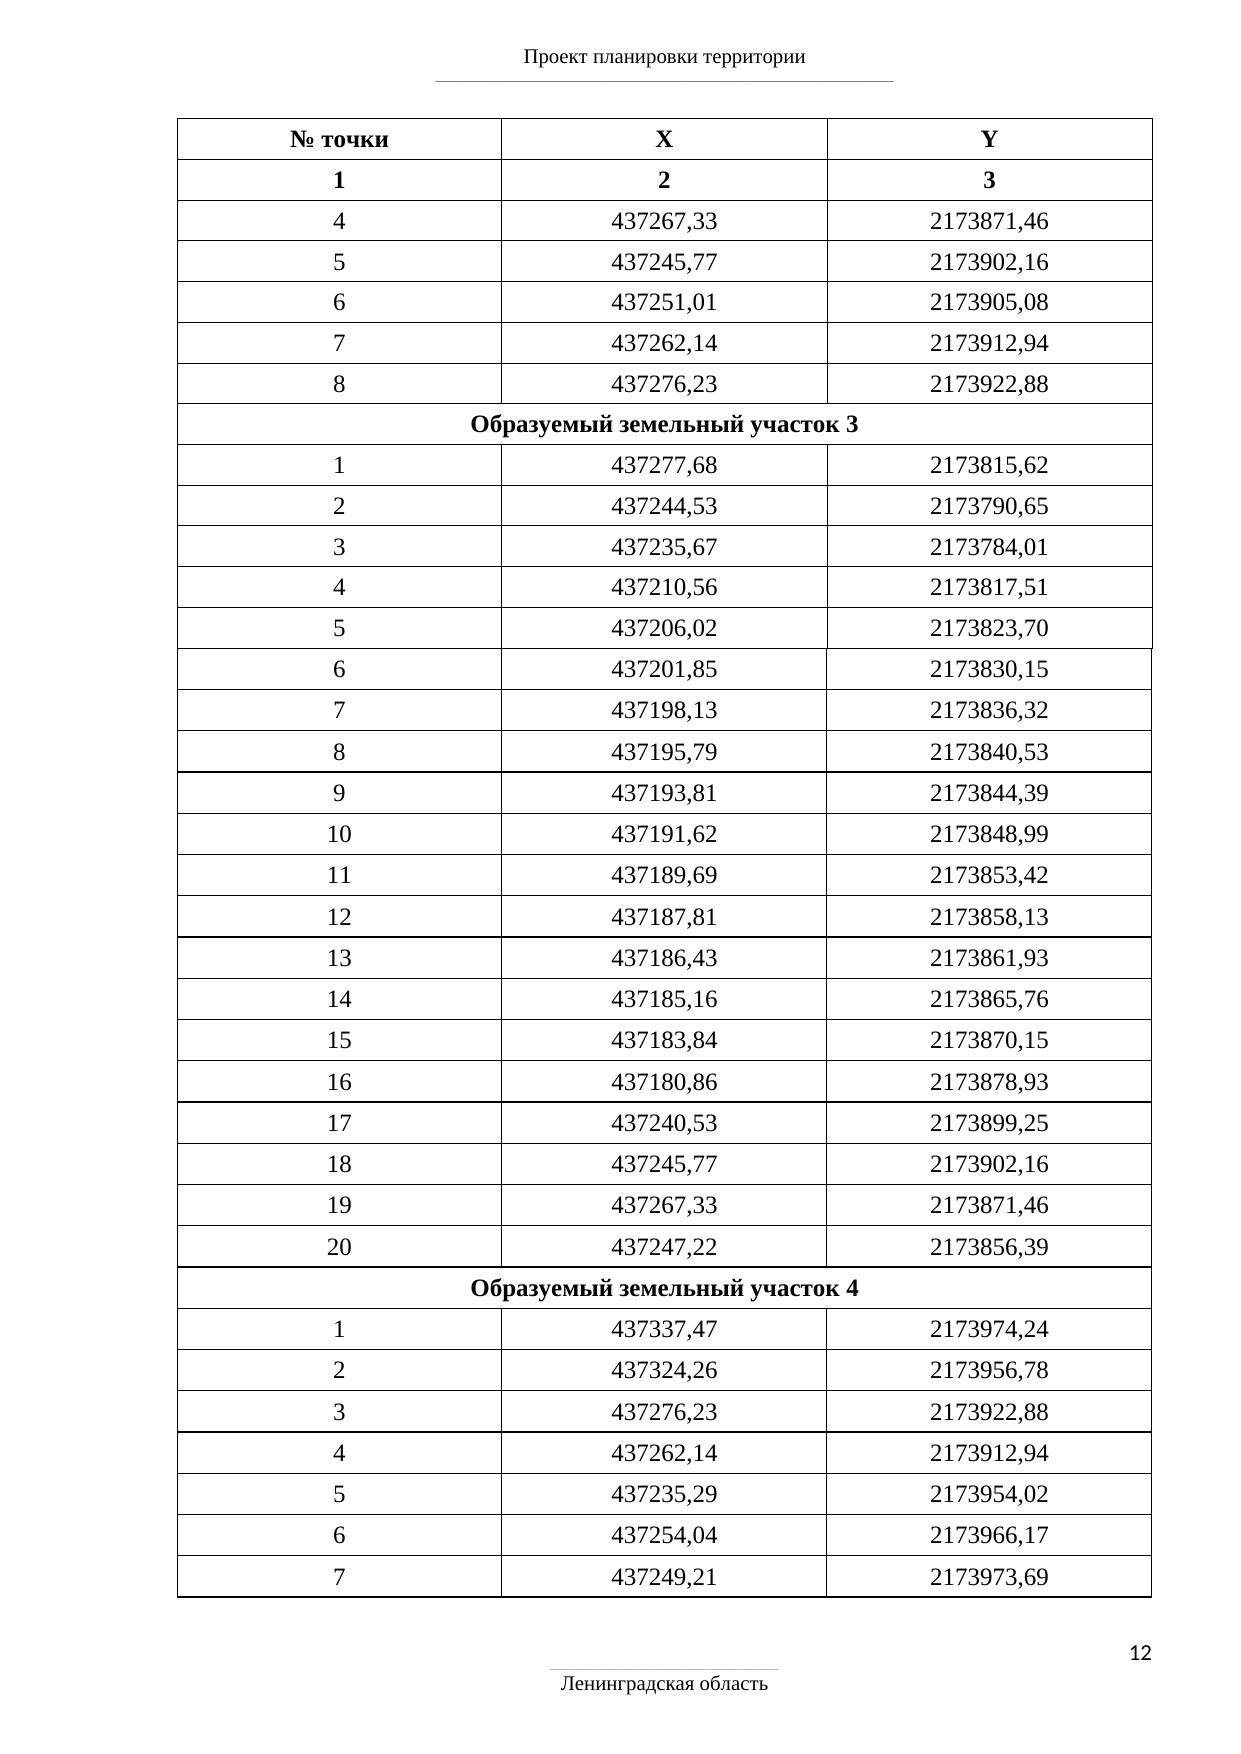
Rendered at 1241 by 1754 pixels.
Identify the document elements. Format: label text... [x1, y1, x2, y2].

table_cell 2173817,51 [828, 567, 1152, 607]
table_cell 14 [178, 979, 501, 1019]
table_cell 2173922,88 [827, 1391, 1151, 1431]
table_cell 437235,67 [502, 526, 827, 566]
table_cell 3 [828, 160, 1152, 199]
table_cell 437245,77 [502, 241, 827, 281]
table_cell 437247,22 [502, 1226, 826, 1266]
table_cell 8 [178, 731, 501, 771]
table_cell 437187,81 [502, 896, 826, 936]
table_cell 2173902,16 [827, 1144, 1151, 1184]
table_cell 7 [178, 1556, 501, 1596]
table_cell 12 [178, 896, 501, 936]
table_cell 2173954,02 [827, 1474, 1151, 1514]
table_cell 437183,84 [502, 1020, 826, 1060]
table_cell 437240,53 [502, 1103, 826, 1143]
table_cell 437201,85 [502, 649, 826, 689]
table_cell 2 [502, 160, 827, 199]
table_cell 2 [178, 486, 501, 525]
table_cell 13 [178, 938, 501, 978]
table_cell 2173871,46 [827, 1185, 1151, 1225]
table_cell 9 [178, 773, 501, 813]
table_cell 437180,86 [502, 1061, 826, 1101]
table_cell 437235,29 [502, 1474, 826, 1514]
table_cell 4 [178, 201, 501, 240]
table_cell 6 [178, 1515, 501, 1555]
table_cell 2173848,99 [827, 814, 1151, 854]
table_cell 2173784,01 [828, 526, 1152, 566]
table_cell 2173861,93 [827, 938, 1151, 978]
table_cell 2173966,17 [827, 1515, 1151, 1555]
table_cell 2173865,76 [827, 979, 1151, 1019]
table_cell 437245,77 [502, 1144, 826, 1184]
table_cell 437210,56 [502, 567, 827, 607]
table_cell 2173912,94 [828, 323, 1152, 362]
table_cell 437267,33 [502, 1185, 826, 1225]
table_cell 437267,33 [502, 201, 827, 240]
table_cell 2173870,15 [827, 1020, 1151, 1060]
table_cell 437198,13 [502, 690, 826, 730]
table_cell 437276,23 [502, 1391, 826, 1431]
table_cell 437324,26 [502, 1350, 826, 1390]
table_cell 2173974,24 [827, 1309, 1151, 1349]
table_cell 2173790,65 [828, 486, 1152, 525]
table_cell 437189,69 [502, 855, 826, 895]
table_cell 8 [178, 364, 501, 403]
table_cell 16 [178, 1061, 501, 1101]
table_cell 17 [178, 1103, 501, 1143]
table_cell 1 [178, 160, 501, 199]
table_cell 2173956,78 [827, 1350, 1151, 1390]
table_cell 437262,14 [502, 323, 827, 362]
table_cell 2173871,46 [828, 201, 1152, 240]
table_cell 20 [178, 1226, 501, 1266]
table_cell 2173823,70 [828, 608, 1152, 648]
table_cell 437191,62 [502, 814, 826, 854]
table_cell 7 [178, 690, 501, 730]
table_cell 2173878,93 [827, 1061, 1151, 1101]
table_cell 437206,02 [502, 608, 827, 648]
table_cell 2173856,39 [827, 1226, 1151, 1266]
table_cell 2173844,39 [827, 773, 1151, 813]
table_cell 11 [178, 855, 501, 895]
table_cell 2173840,53 [827, 731, 1151, 771]
table_cell 2173853,42 [827, 855, 1151, 895]
table_cell 5 [178, 608, 501, 648]
table_header № точки [178, 119, 501, 159]
table_cell 3 [178, 526, 501, 566]
table_header X [502, 119, 827, 159]
table_cell 6 [178, 649, 501, 689]
table_cell 437254,04 [502, 1515, 826, 1555]
table_cell 437277,68 [502, 445, 827, 485]
table_cell 4 [178, 567, 501, 607]
table_cell 2173905,08 [828, 282, 1152, 322]
table_cell 437186,43 [502, 938, 826, 978]
table_cell 437337,47 [502, 1309, 826, 1349]
table_cell 2173830,15 [827, 649, 1151, 689]
table_cell 1 [178, 445, 501, 485]
table_cell 4 [178, 1433, 501, 1473]
table_cell 1 [178, 1309, 501, 1349]
table_cell 437244,53 [502, 486, 827, 525]
table_cell Образуемый земельный участок 4 [178, 1268, 1151, 1308]
table_cell 2173899,25 [827, 1103, 1151, 1143]
table_cell 2173836,32 [827, 690, 1151, 730]
table_cell 437195,79 [502, 731, 826, 771]
table_cell 437193,81 [502, 773, 826, 813]
table_cell 437249,21 [502, 1556, 826, 1596]
table_cell 3 [178, 1391, 501, 1431]
table_cell 19 [178, 1185, 501, 1225]
table_cell 2 [178, 1350, 501, 1390]
table_cell 2173973,69 [827, 1556, 1151, 1596]
table_cell Образуемый земельный участок 3 [178, 404, 1152, 444]
table_cell 437276,23 [502, 364, 827, 403]
table_cell 2173815,62 [828, 445, 1152, 485]
table_cell 2173902,16 [828, 241, 1152, 281]
table_cell 18 [178, 1144, 501, 1184]
table_cell 437251,01 [502, 282, 827, 322]
table_cell 5 [178, 241, 501, 281]
table_cell 437262,14 [502, 1433, 826, 1473]
table_cell 10 [178, 814, 501, 854]
table_cell 437185,16 [502, 979, 826, 1019]
table_cell 7 [178, 323, 501, 362]
table_cell 2173922,88 [828, 364, 1152, 403]
table_cell 2173858,13 [827, 896, 1151, 936]
table_cell 15 [178, 1020, 501, 1060]
table_header Y [828, 119, 1152, 159]
table_cell 6 [178, 282, 501, 322]
table_cell 2173912,94 [827, 1433, 1151, 1473]
table_cell 5 [178, 1474, 501, 1514]
